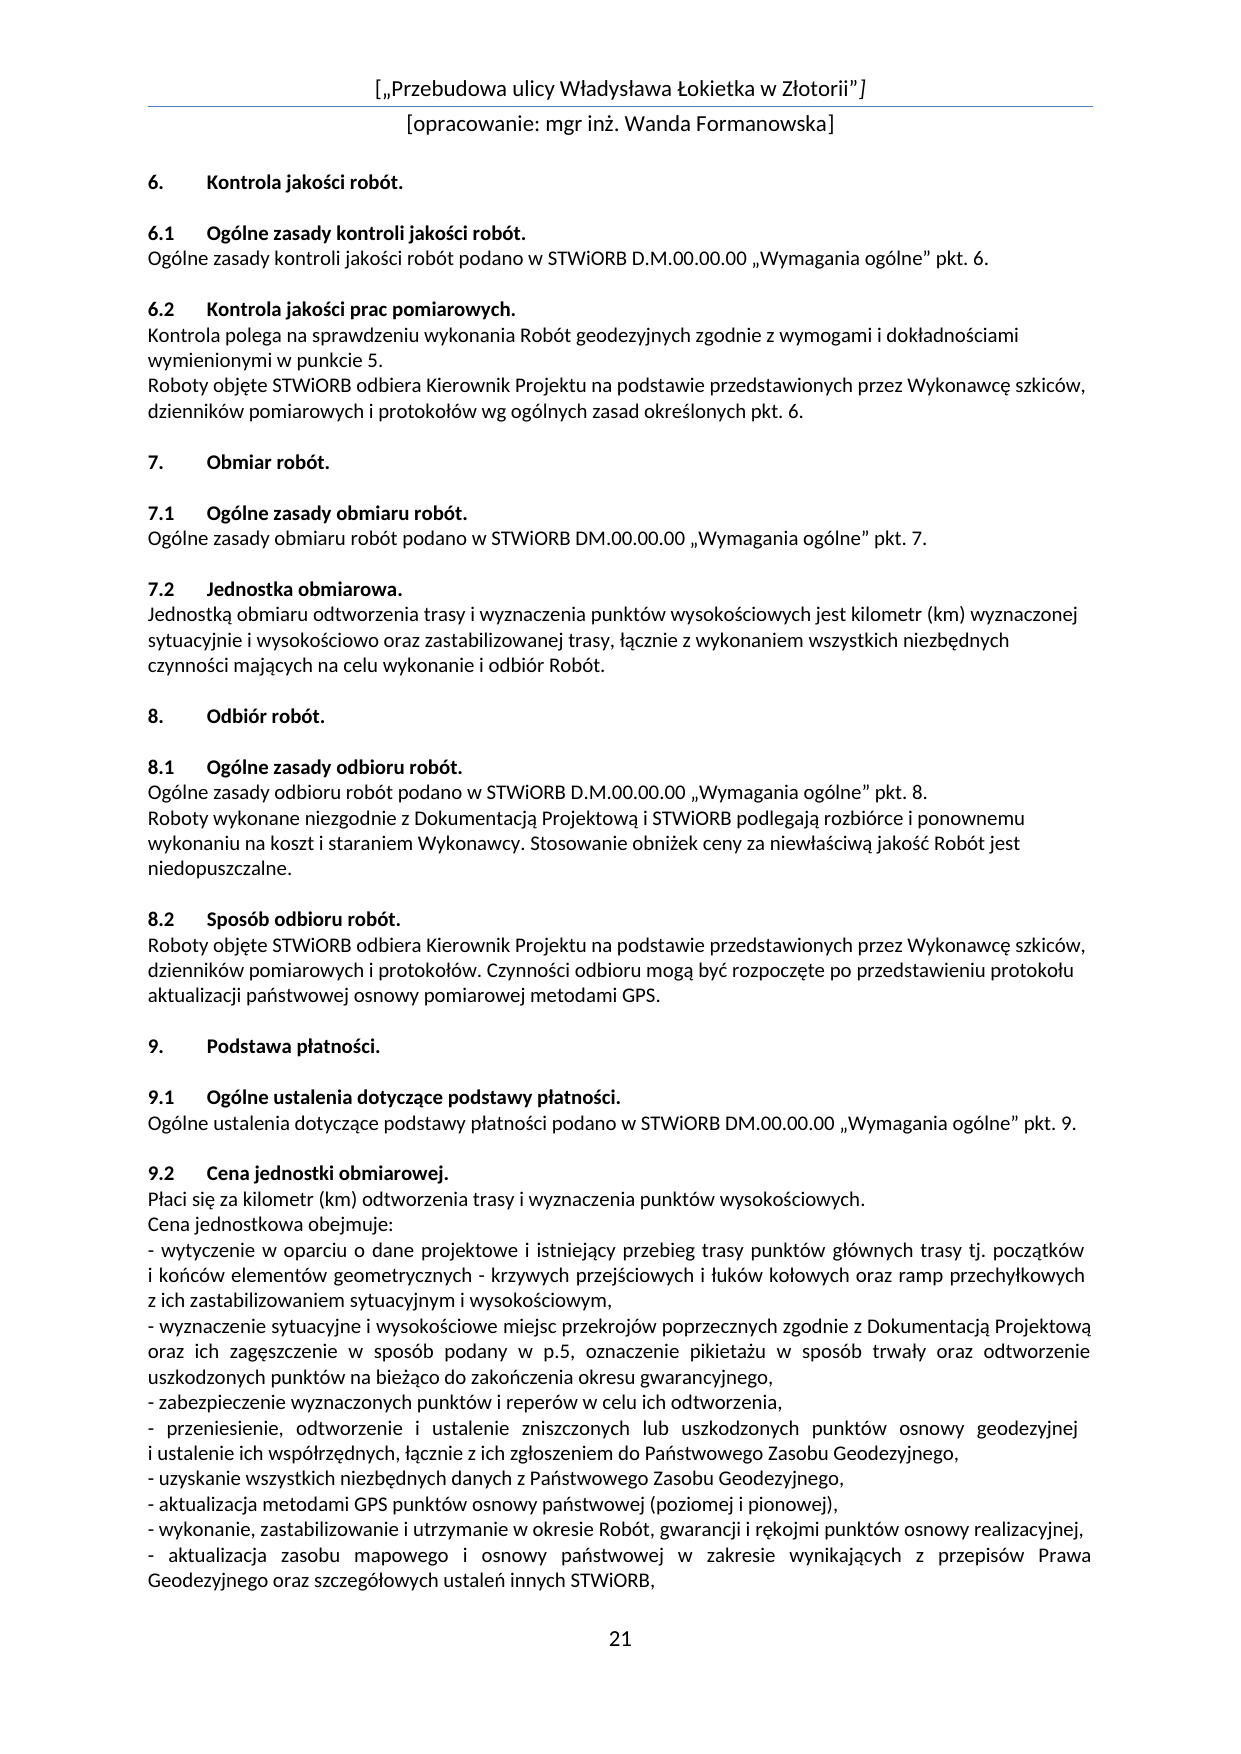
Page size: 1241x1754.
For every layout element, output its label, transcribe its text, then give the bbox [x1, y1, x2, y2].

text Ogólne ustalenia dotyczące podstawy płatności podano w STWiORB DM.00.00.00 „Wymagania ogólne” pkt. 9. [148, 1110, 1093, 1135]
text - wykonanie, zastabilizowanie i utrzymanie w okresie Robót, gwarancji i rękojmi punktów osnowy realizacyjnej, [148, 1516, 1093, 1542]
text - przeniesienie, odtworzenie i ustalenie zniszczonych lub uszkodzonych punktów osnowy geodezyjnej i ustalenie ich współrzędnych, łącznie z ich zgłoszeniem do Państwowego Zasobu Geodezyjnego, [148, 1415, 1093, 1466]
text Roboty objęte STWiORB odbiera Kierownik Projektu na podstawie przedstawionych przez Wykonawcę szkiców, dzienników pomiarowych i protokołów. Czynności odbioru mogą być rozpoczęte po przedstawieniu protokołu aktualizacji państwowej osnowy pomiarowej metodami GPS. [148, 932, 1093, 1008]
list Ogólne zasady obmiaru robót podano w STWiORB DM.00.00.00 „Wymagania ogólne” pkt. 7. [148, 525, 1093, 551]
text Cena jednostkowa obejmuje: [148, 1211, 1093, 1237]
list 8.2 Sposób odbioru robót. [148, 906, 1093, 932]
list 7.2 Jednostka obmiarowa. [148, 576, 1093, 601]
text 9.1 Ogólne ustalenia dotyczące podstawy płatności. [148, 1084, 1093, 1110]
text - uzyskanie wszystkich niezbędnych danych z Państwowego Zasobu Geodezyjnego, [148, 1466, 1093, 1491]
list 8.1 Ogólne zasady odbioru robót. [148, 754, 1093, 779]
text - wytyczenie w oparciu o dane projektowe i istniejący przebieg trasy punktów głównych trasy tj. początków i końców elementów geometrycznych - krzywych przejściowych i łuków kołowych oraz ramp przechyłkowych z ich zastabilizowaniem sytuacyjnym i wysokościowym, [148, 1237, 1093, 1313]
list Kontrola jakości robót. [148, 169, 1093, 195]
list Podstawa płatności. [148, 1033, 1093, 1059]
list Obmiar robót. [148, 449, 1093, 474]
list 6.1 Ogólne zasady kontroli jakości robót. [148, 220, 1093, 246]
list Odbiór robót. [148, 703, 1093, 728]
list 6.2 Kontrola jakości prac pomiarowych. [148, 296, 1093, 322]
text - aktualizacja metodami GPS punktów osnowy państwowej (poziomej i pionowej), [148, 1491, 1093, 1516]
text Roboty wykonane niezgodnie z Dokumentacją Projektową i STWiORB podlegają rozbiórce i ponownemu wykonaniu na koszt i staraniem Wykonawcy. Stosowanie obniżek ceny za niewłaściwą jakość Robót jest niedopuszczalne. [148, 805, 1093, 881]
text Jednostką obmiaru odtworzenia trasy i wyznaczenia punktów wysokościowych jest kilometr (km) wyznaczonej sytuacyjnie i wysokościowo oraz zastabilizowanej trasy, łącznie z wykonaniem wszystkich niezbędnych czynności mających na celu wykonanie i odbiór Robót. [148, 601, 1093, 678]
text - zabezpieczenie wyznaczonych punktów i reperów w celu ich odtworzenia, [148, 1389, 1093, 1415]
text Kontrola polega na sprawdzeniu wykonania Robót geodezyjnych zgodnie z wymogami i dokładnościami wymienionymi w punkcie 5. [148, 322, 1093, 373]
text Ogólne zasady odbioru robót podano w STWiORB D.M.00.00.00 „Wymagania ogólne” pkt. 8. [148, 779, 1093, 805]
list 7.1 Ogólne zasady obmiaru robót. [148, 500, 1093, 525]
text Roboty objęte STWiORB odbiera Kierownik Projektu na podstawie przedstawionych przez Wykonawcę szkiców, dzienników pomiarowych i protokołów wg ogólnych zasad określonych pkt. 6. [148, 373, 1093, 423]
text Płaci się za kilometr (km) odtworzenia trasy i wyznaczenia punktów wysokościowych. [148, 1186, 1093, 1211]
text - aktualizacja zasobu mapowego i osnowy państwowej w zakresie wynikających z przepisów Prawa Geodezyjnego oraz szczegółowych ustaleń innych STWiORB, [148, 1542, 1093, 1593]
list Ogólne zasady kontroli jakości robót podano w STWiORB D.M.00.00.00 „Wymagania ogólne” pkt. 6. [148, 246, 1093, 271]
text 9.2 Cena jednostki obmiarowej. [148, 1161, 1093, 1186]
text - wyznaczenie sytuacyjne i wysokościowe miejsc przekrojów poprzecznych zgodnie z Dokumentacją Projektową oraz ich zagęszczenie w sposób podany w p.5, oznaczenie pikietażu w sposób trwały oraz odtworzenie uszkodzonych punktów na bieżąco do zakończenia okresu gwarancyjnego, [148, 1313, 1093, 1389]
